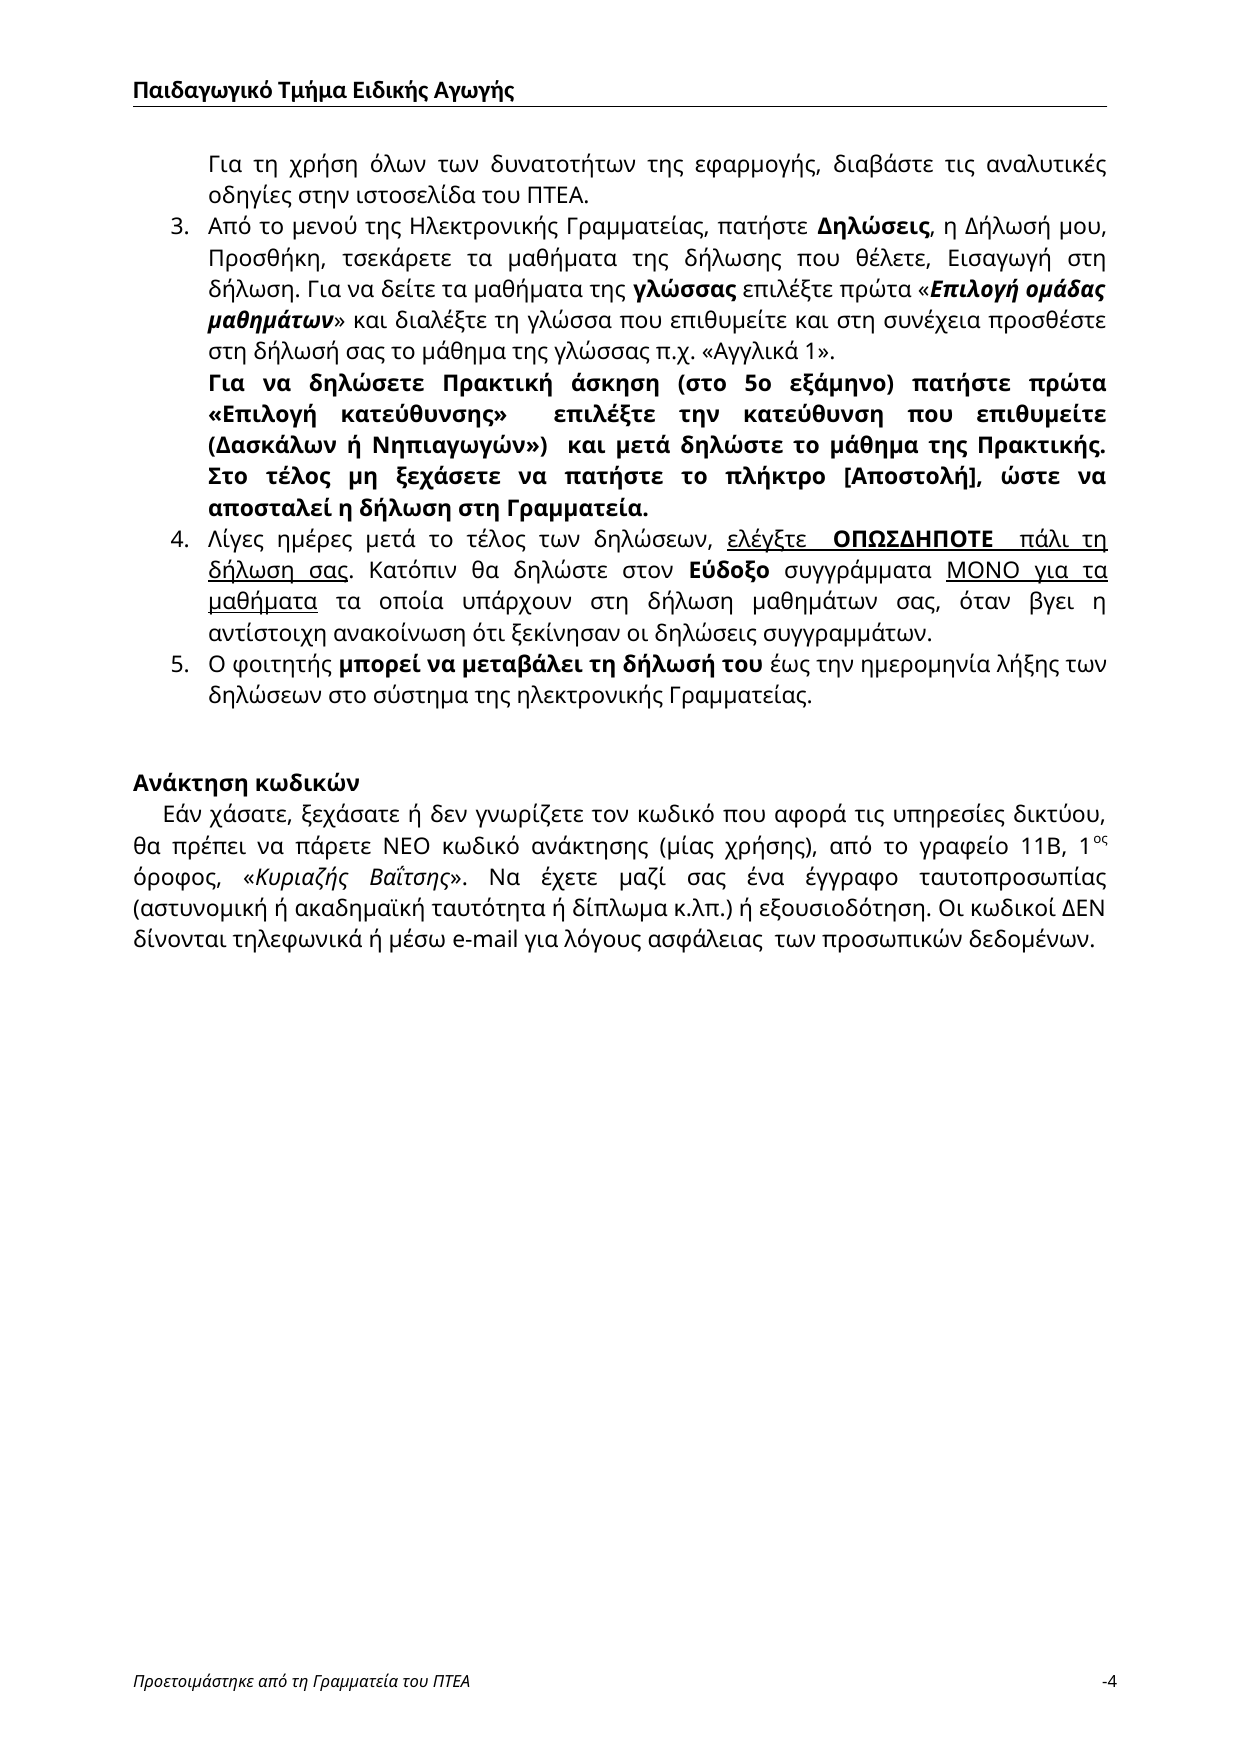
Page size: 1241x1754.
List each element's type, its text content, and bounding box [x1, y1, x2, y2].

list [170, 148, 1107, 210]
text Ανάκτηση κωδικών [133, 767, 1107, 798]
list Για να δηλώσετε Πρακτική άσκηση (στο 5ο εξάμηνο) πατήστε πρώτα «Επιλογή κατεύθυνσης» επιλέξτε την κατεύθυνση που επιθυμείτε (Δασκάλων ή Νηπιαγωγών») και μετά δηλώστε το μάθημα της Πρακτικής. Στο τέλος μη ξεχάσετε να πατήστε το πλήκτρο [Αποστολή], ώστε να αποσταλεί η δήλωση στη Γραμματεία. [208, 366, 1107, 523]
list Ο φοιτητής μπορεί να μεταβάλει τη δήλωσή του έως την ημερομηνία λήξης των δηλώσεων στο σύστημα της ηλεκτρονικής Γραμματείας. [170, 648, 1107, 710]
list Λίγες ημέρες μετά το τέλος των δηλώσεων, ελέγξτε ΟΠΩΣΔΗΠΟΤΕ πάλι τη δήλωση σας. Κατόπιν θα δηλώστε στον Εύδοξο συγγράμματα ΜΟΝΟ για τα μαθήματα τα οποία υπάρχουν στη δήλωση μαθημάτων σας, όταν βγει η αντίστοιχη ανακοίνωση ότι ξεκίνησαν οι δηλώσεις συγγραμμάτων. [170, 523, 1107, 648]
text Εάν χάσατε, ξεχάσατε ή δεν γνωρίζετε τον κωδικό που αφορά τις υπηρεσίες δικτύου, θα πρέπει να πάρετε ΝΕΟ κωδικό ανάκτησης (μίας χρήσης), από το γραφείο 11Β, 1ος όροφος, «Κυριαζής Βαΐτσης». Να έχετε μαζί σας ένα έγγραφο ταυτοπροσωπίας (αστυνομική ή ακαδημαϊκή ταυτότητα ή δίπλωμα κ.λπ.) ή εξουσιοδότηση. Οι κωδικοί ΔΕΝ δίνονται τηλεφωνικά ή μέσω e-mail για λόγους ασφάλειας των προσωπικών δεδομένων. [133, 798, 1107, 954]
list Από το μενού της Ηλεκτρονικής Γραμματείας, πατήστε Δηλώσεις, η Δήλωσή μου, Προσθήκη, τσεκάρετε τα μαθήματα της δήλωσης που θέλετε, Εισαγωγή στη δήλωση. Για να δείτε τα μαθήματα της γλώσσας επιλέξτε πρώτα «Επιλογή ομάδας μαθημάτων» και διαλέξτε τη γλώσσα που επιθυμείτε και στη συνέχεια προσθέστε στη δήλωσή σας το μάθημα της γλώσσας π.χ. «Αγγλικά 1». [170, 210, 1107, 366]
